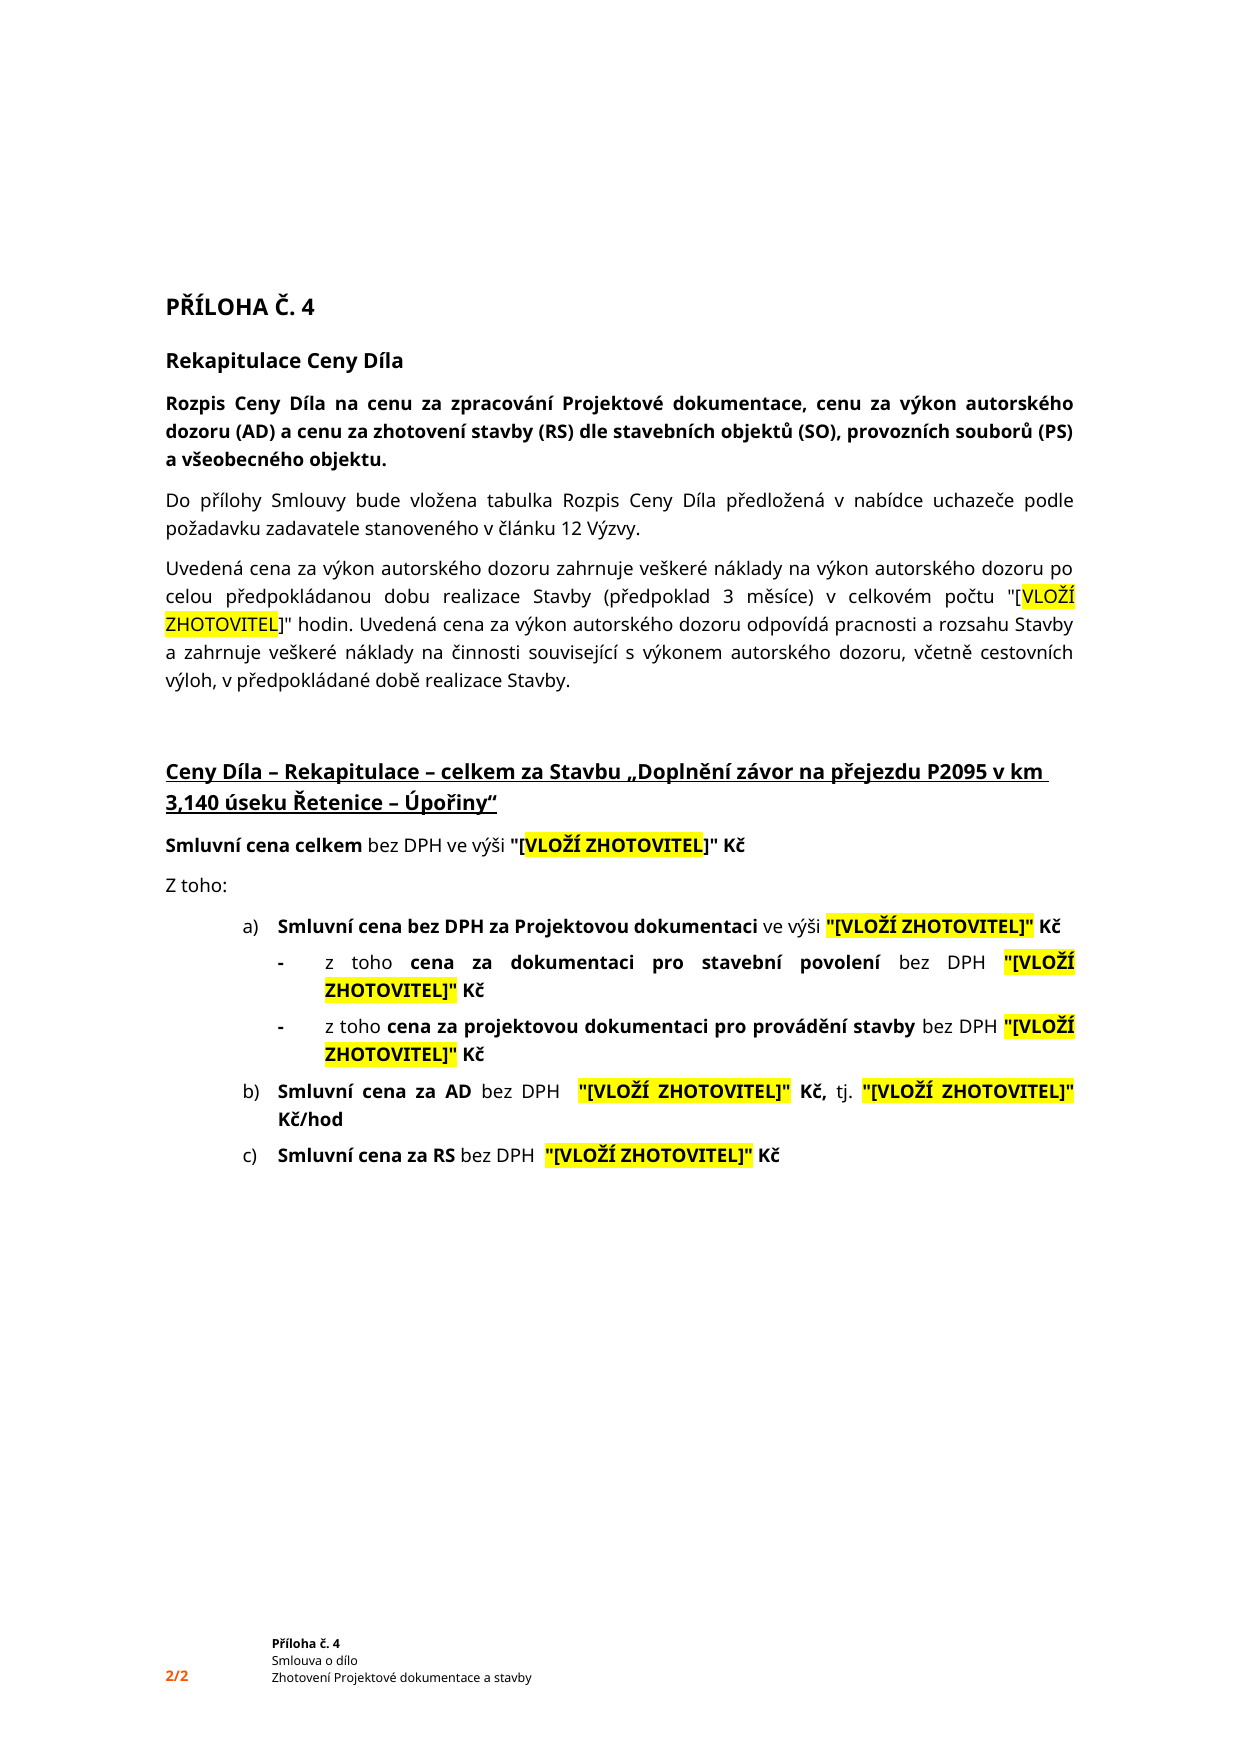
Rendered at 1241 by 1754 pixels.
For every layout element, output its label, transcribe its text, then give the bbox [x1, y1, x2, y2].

text Smluvní cena celkem bez DPH ve výši "[VLOŽÍ ZHOTOVITEL]" Kč [165, 832, 525, 857]
text Z toho: [165, 872, 1075, 898]
text Příloha č. 4 [165, 291, 1075, 323]
list z toho cena za dokumentaci pro stavební povolení bez DPH "[VLOŽÍ ZHOTOVITEL]" Kč [278, 949, 1075, 1003]
list Smluvní cena bez DPH za Projektovou dokumentaci ve výši "[VLOŽÍ ZHOTOVITEL]" Kč [242, 913, 826, 938]
list z toho cena za projektovou dokumentaci pro provádění stavby bez DPH "[VLOŽÍ ZHOTOVITEL]" Kč [278, 1014, 1075, 1067]
text Smluvní cena celkem bez DPH ve výši "[VLOŽÍ ZHOTOVITEL]" Kč [703, 832, 1075, 857]
text Rozpis Ceny Díla na cenu za zpracování Projektové dokumentace, cenu za výkon autorského dozoru (AD) a cenu za zhotovení stavby (RS) dle stavebních objektů (SO), provozních souborů (PS) a všeobecného objektu. [165, 390, 1075, 472]
list Smluvní cena za RS bez DPH "[VLOŽÍ ZHOTOVITEL]" Kč [242, 1142, 1075, 1168]
text Ceny Díla – Rekapitulace – celkem za Stavbu „Doplnění závor na přejezdu P2095 v km 3,140 úseku Řetenice – Úpořiny“ [165, 757, 1075, 817]
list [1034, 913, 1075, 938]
list Smluvní cena za AD bez DPH "[VLOŽÍ ZHOTOVITEL]" Kč, tj. "[VLOŽÍ ZHOTOVITEL]" Kč/hod [242, 1078, 1075, 1132]
text Rekapitulace Ceny Díla [165, 347, 1075, 375]
text Uvedená cena za výkon autorského dozoru zahrnuje veškeré náklady na výkon autorského dozoru po celou předpokládanou dobu realizace Stavby (předpoklad 3 měsíce) v celkovém počtu "[VLOŽÍ ZHOTOVITEL]" hodin. Uvedená cena za výkon autorského dozoru odpovídá pracnosti a rozsahu Stavby a zahrnuje veškeré náklady na činnosti související s výkonem autorského dozoru, včetně cestovních výloh, v předpokládané době realizace Stavby. [165, 555, 1075, 693]
text Do přílohy Smlouvy bude vložena tabulka Rozpis Ceny Díla předložená v nabídce uchazeče podle požadavku zadavatele stanoveného v článku 12 Výzvy. [165, 487, 1075, 540]
